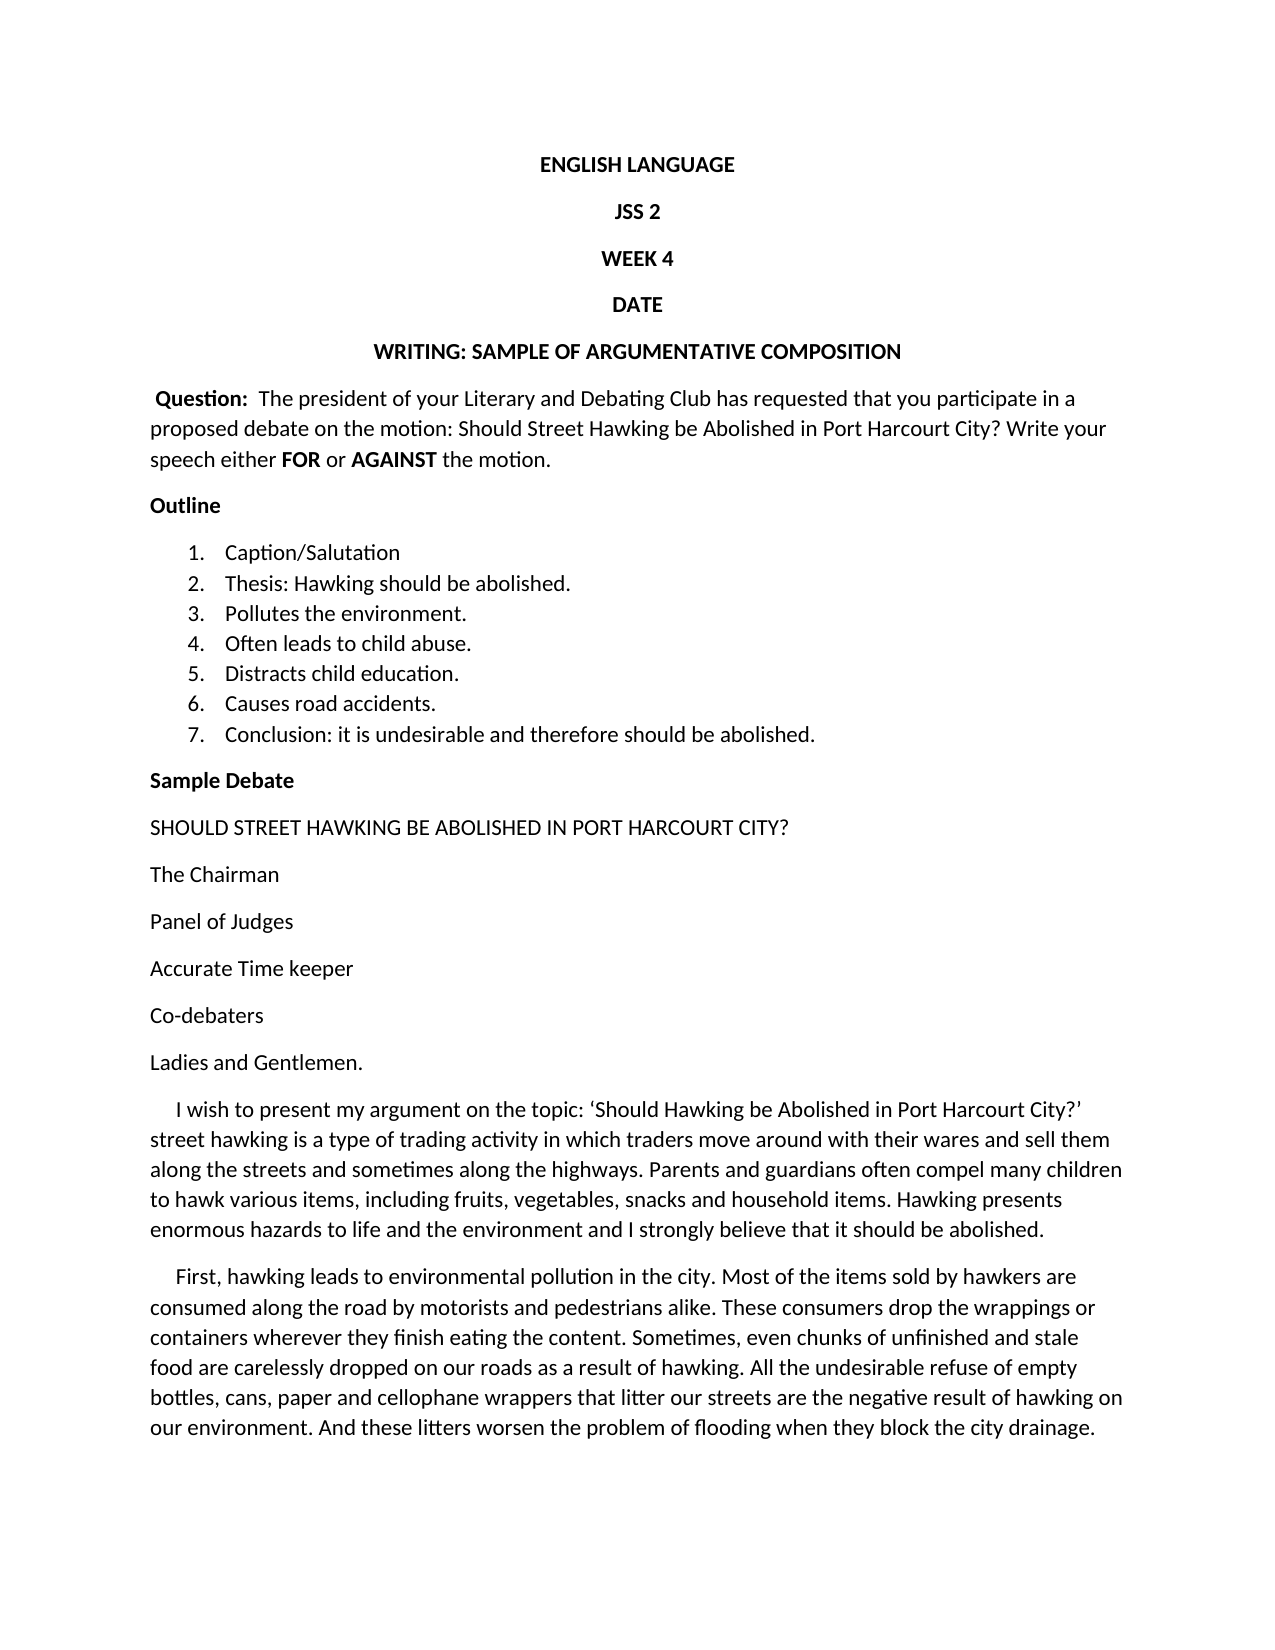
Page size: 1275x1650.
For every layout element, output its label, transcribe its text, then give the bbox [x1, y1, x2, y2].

text Accurate Time keeper [150, 954, 1125, 982]
text Outline [150, 492, 1125, 520]
text The Chairman [150, 860, 1125, 888]
text Co-debaters [150, 1001, 1125, 1029]
list Caption/Salutation [187, 538, 1125, 567]
list Thesis: Hawking should be abolished. [187, 569, 1125, 597]
list Often leads to child abuse. [187, 629, 1125, 657]
text Ladies and Gentlemen. [150, 1048, 1125, 1076]
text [150, 1262, 1125, 1442]
list Conclusion: it is undesirable and therefore should be abolished. [187, 720, 1125, 748]
text DATE [150, 291, 1125, 319]
text JSS 2 [150, 197, 1125, 225]
text WRITING: SAMPLE OF ARGUMENTATIVE COMPOSITION [150, 337, 1125, 366]
text I wish to present my argument on the topic: ‘Should Hawking be Abolished in Port Harcourt City?’ street hawking is a type of trading activity in which traders move around with their wares and sell them along the streets and sometimes along the highways. Parents and guardians often compel many children to hawk various items, including fruits, vegetables, snacks and household items. Hawking presents enormous hazards to life and the environment and I strongly believe that it should be abolished. [150, 1095, 1125, 1244]
list Pollutes the environment. [187, 599, 1125, 627]
list Distracts child education. [187, 659, 1125, 687]
text Panel of Judges [150, 907, 1125, 935]
text WEEK 4 [150, 244, 1125, 272]
text SHOULD STREET HAWKING BE ABOLISHED IN PORT HARCOURT CITY? [150, 813, 1125, 842]
text Question: The president of your Literary and Debating Club has requested that you participate in a proposed debate on the motion: Should Street Hawking be Abolished in Port Harcourt City? Write your speech either FOR or AGAINST the motion. [150, 384, 1125, 473]
text Sample Debate [150, 767, 1125, 795]
list Causes road accidents. [187, 689, 1125, 718]
text ENGLISH LANGUAGE [150, 150, 1125, 178]
